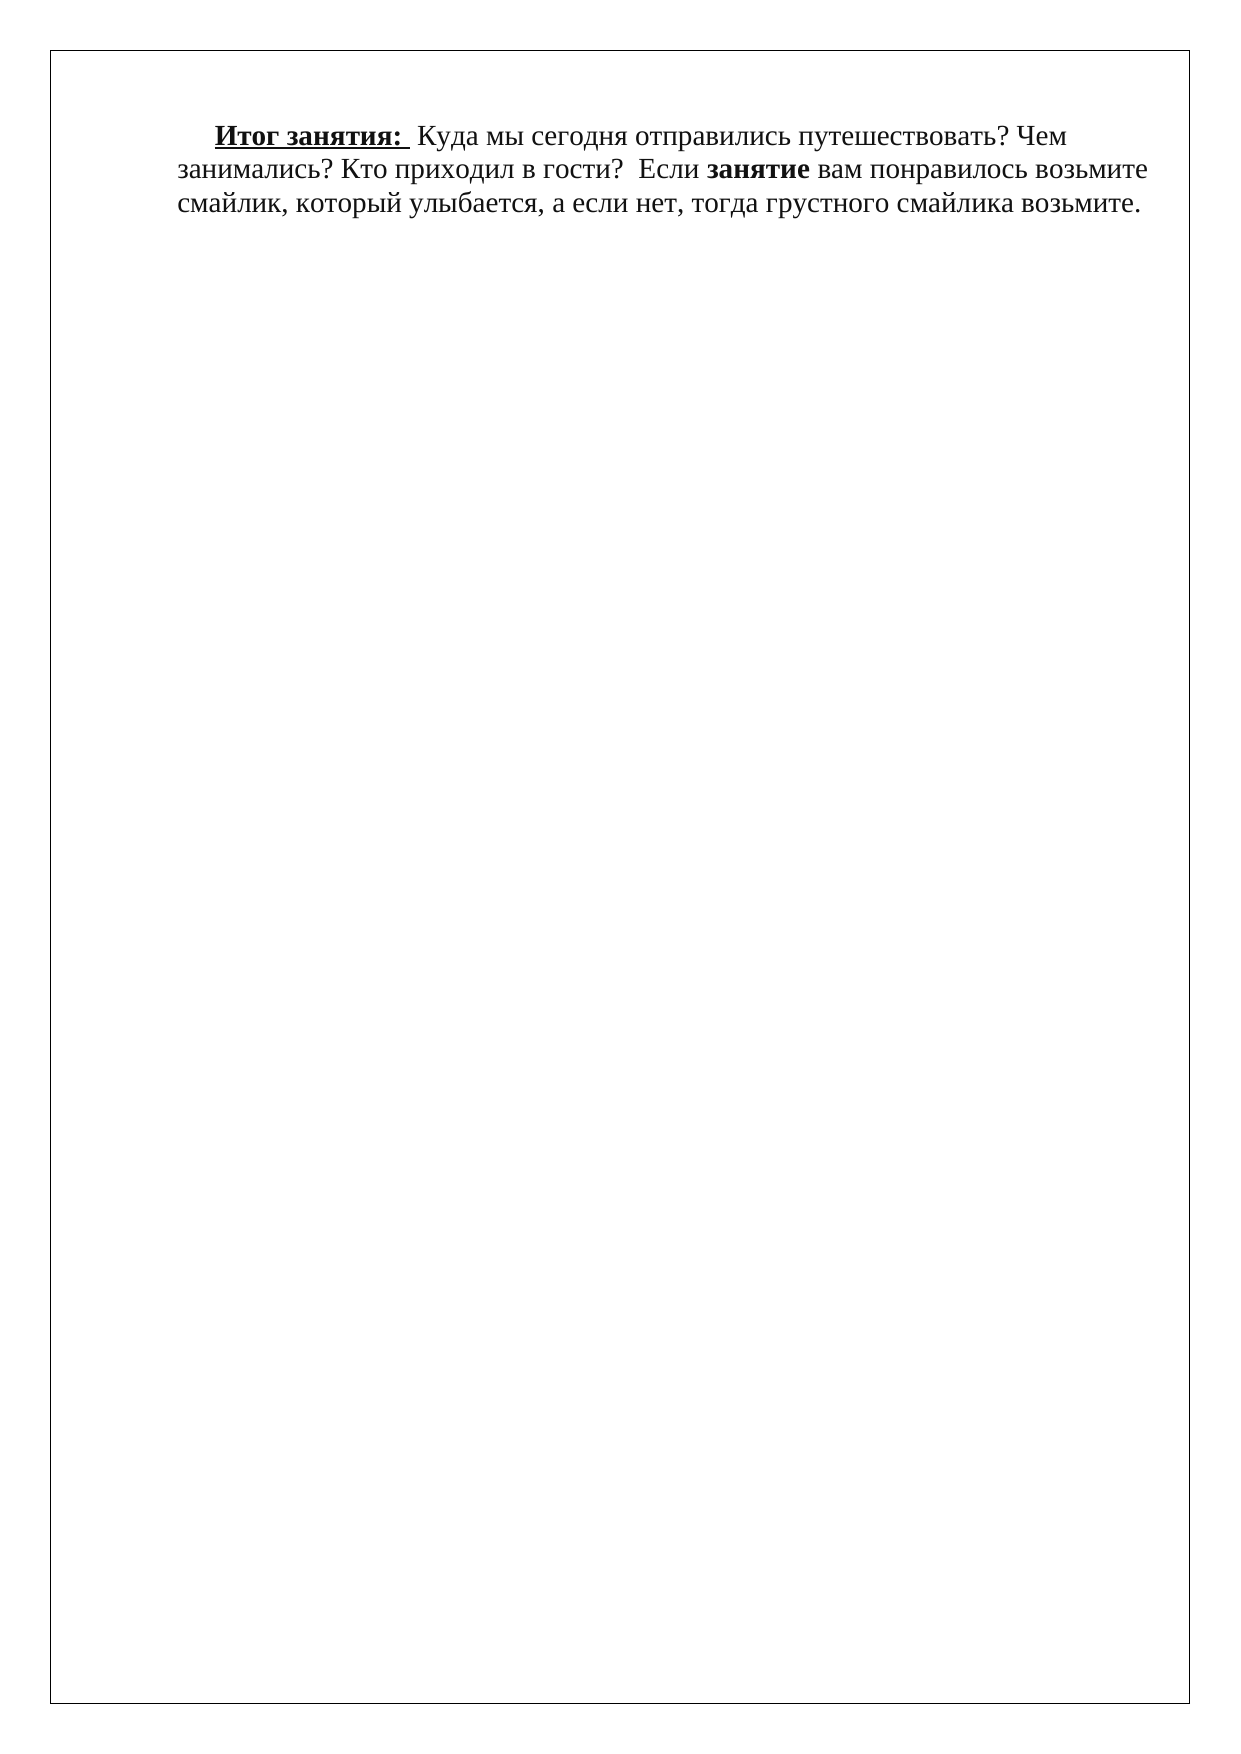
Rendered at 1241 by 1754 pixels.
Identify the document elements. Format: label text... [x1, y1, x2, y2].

text Итог занятия: Куда мы сегодня отправились путешествовать? Чем занимались? Кто приходил в гости? Если занятие вам понравилось возьмите смайлик, который улыбается, а если нет, тогда грустного смайлика возьмите. [177, 118, 1152, 219]
